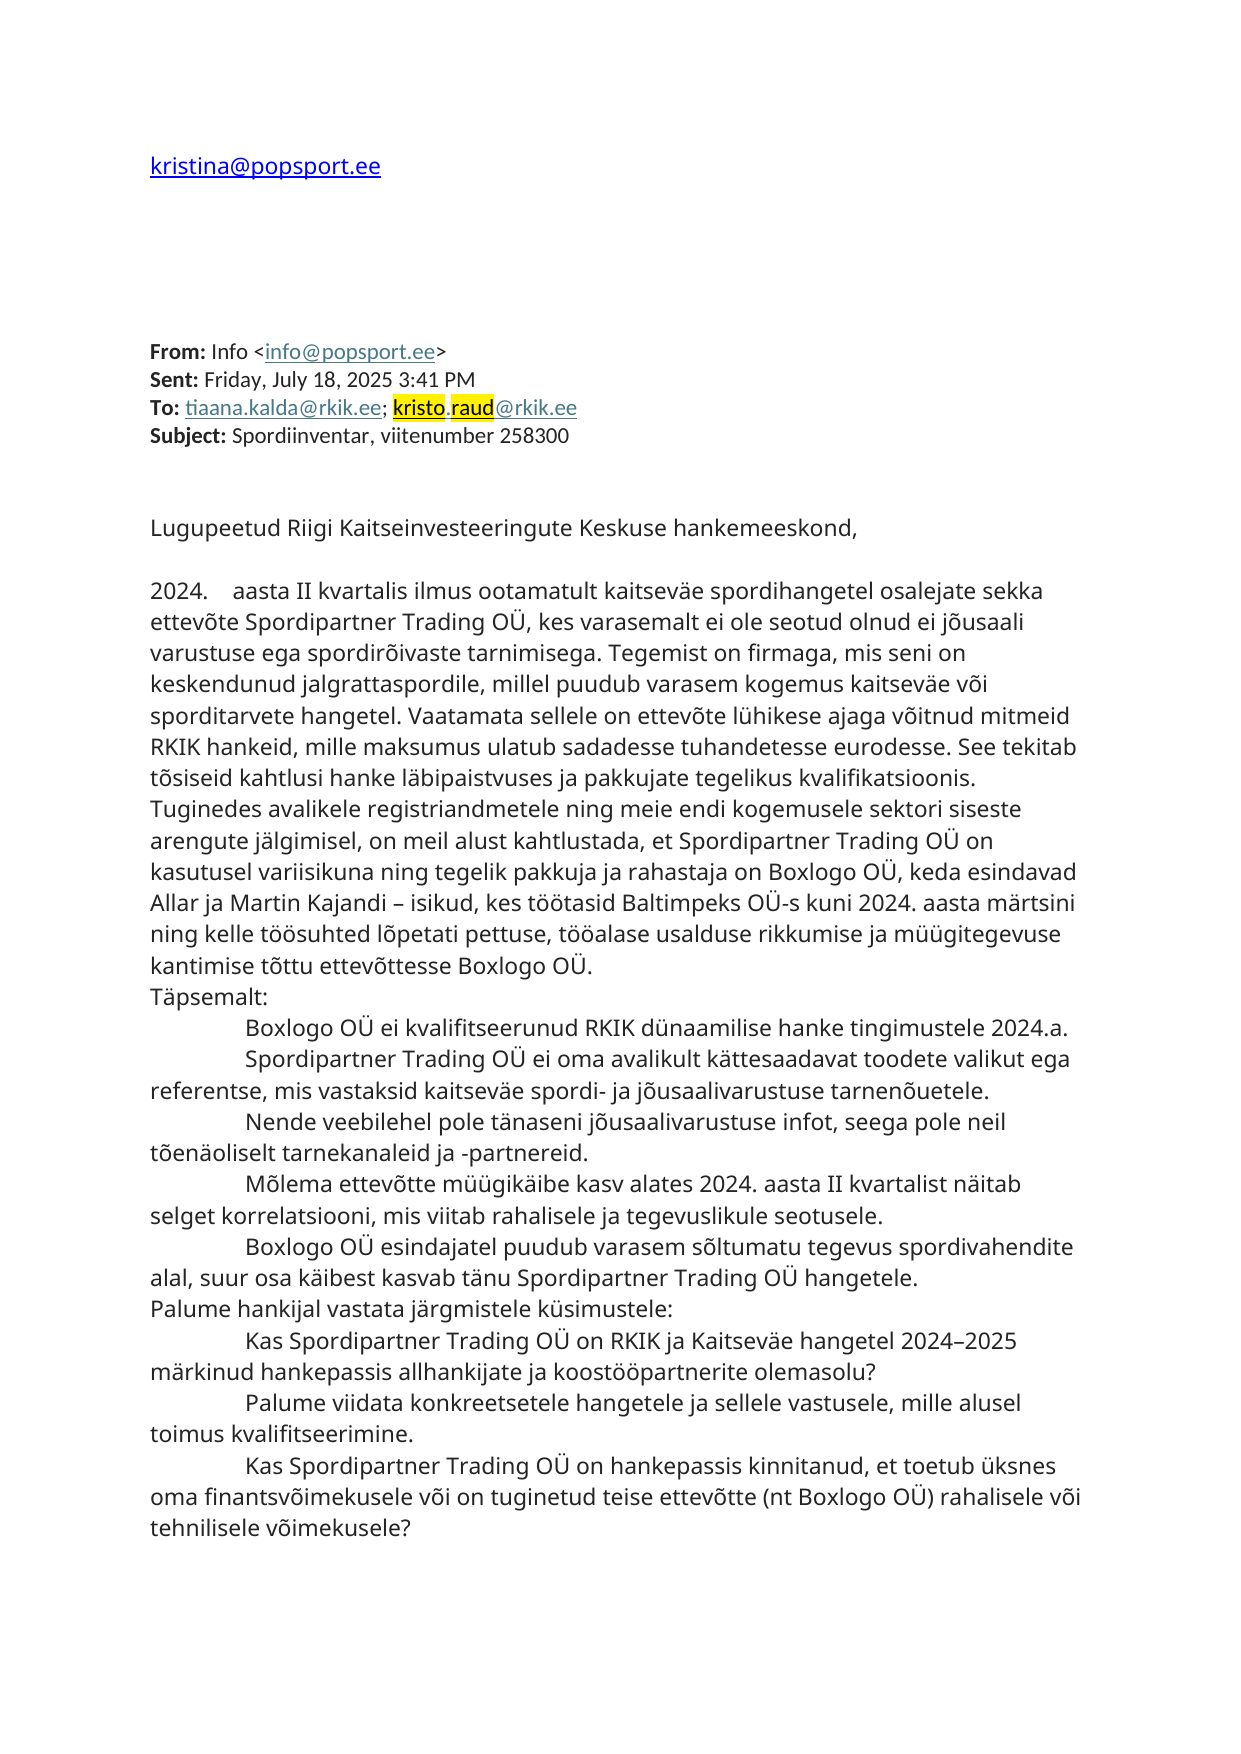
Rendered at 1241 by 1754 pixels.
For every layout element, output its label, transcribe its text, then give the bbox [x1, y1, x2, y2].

text Spordipartner Trading OÜ ei oma avalikult kättesaadavat toodete valikut ega referentse, mis vastaksid kaitseväe spordi- ja jõusaalivarustuse tarnenõuetele. [150, 1043, 1090, 1106]
text Tuginedes avalikele registriandmetele ning meie endi kogemusele sektori siseste arengute jälgimisel, on meil alust kahtlustada, et Spordipartner Trading OÜ on kasutusel variisikuna ning tegelik pakkuja ja rahastaja on Boxlogo OÜ, keda esindavad Allar ja Martin Kajandi – isikud, kes töötasid Baltimpeks OÜ-s kuni 2024. aasta märtsini ning kelle töösuhted lõpetati pettuse, tööalase usalduse rikkumise ja müügitegevuse kantimise tõttu ettevõttesse Boxlogo OÜ. [150, 793, 1090, 981]
text Lugupeetud Riigi Kaitseinvesteeringute Keskuse hankemeeskond, [150, 512, 1090, 543]
text 2024. aasta II kvartalis ilmus ootamatult kaitseväe spordihangetel osalejate sekka ettevõte Spordipartner Trading OÜ, kes varasemalt ei ole seotud olnud ei jõusaali varustuse ega spordirõivaste tarnimisega. Tegemist on firmaga, mis seni on keskendunud jalgrattaspordile, millel puudub varasem kogemus kaitseväe või sporditarvete hangetel. Vaatamata sellele on ettevõte lühikese ajaga võitnud mitmeid RKIK hankeid, mille maksumus ulatub sadadesse tuhandetesse eurodesse. See tekitab tõsiseid kahtlusi hanke läbipaistvuses ja pakkujate tegelikus kvalifikatsioonis. [150, 574, 1090, 793]
text Täpsemalt: [150, 981, 1090, 1012]
text Boxlogo OÜ ei kvalifitseerunud RKIK dünaamilise hanke tingimustele 2024.a. [150, 1012, 1090, 1043]
text Kas Spordipartner Trading OÜ on hankepassis kinnitanud, et toetub üksnes oma finantsvõimekusele või on tuginetud teise ettevõtte (nt Boxlogo OÜ) rahalisele või tehnilisele võimekusele? [150, 1449, 1090, 1543]
text Palume hankijal vastata järgmistele küsimustele: [150, 1293, 1090, 1324]
text Palume viidata konkreetsetele hangetele ja sellele vastusele, mille alusel toimus kvalifitseerimine. [150, 1387, 1090, 1449]
text From: Info <info@popsport.ee> Sent: Friday, July 18, 2025 3:41 PM To: tiaana.kalda@rkik.ee; kristo.raud@rkik.ee Subject: Spordiinventar, viitenumber 258300 [150, 337, 1090, 449]
text Kas Spordipartner Trading OÜ on RKIK ja Kaitseväe hangetel 2024–2025 märkinud hankepassis allhankijate ja koostööpartnerite olemasolu? [150, 1324, 1090, 1387]
text kristina@popsport.ee [150, 150, 1090, 181]
text Nende veebilehel pole tänaseni jõusaalivarustuse infot, seega pole neil tõenäoliselt tarnekanaleid ja -partnereid. [150, 1106, 1090, 1168]
text Mõlema ettevõtte müügikäibe kasv alates 2024. aasta II kvartalist näitab selget korrelatsiooni, mis viitab rahalisele ja tegevuslikule seotusele. [150, 1168, 1090, 1231]
text Boxlogo OÜ esindajatel puudub varasem sõltumatu tegevus spordivahendite alal, suur osa käibest kasvab tänu Spordipartner Trading OÜ hangetele. [150, 1231, 1090, 1293]
